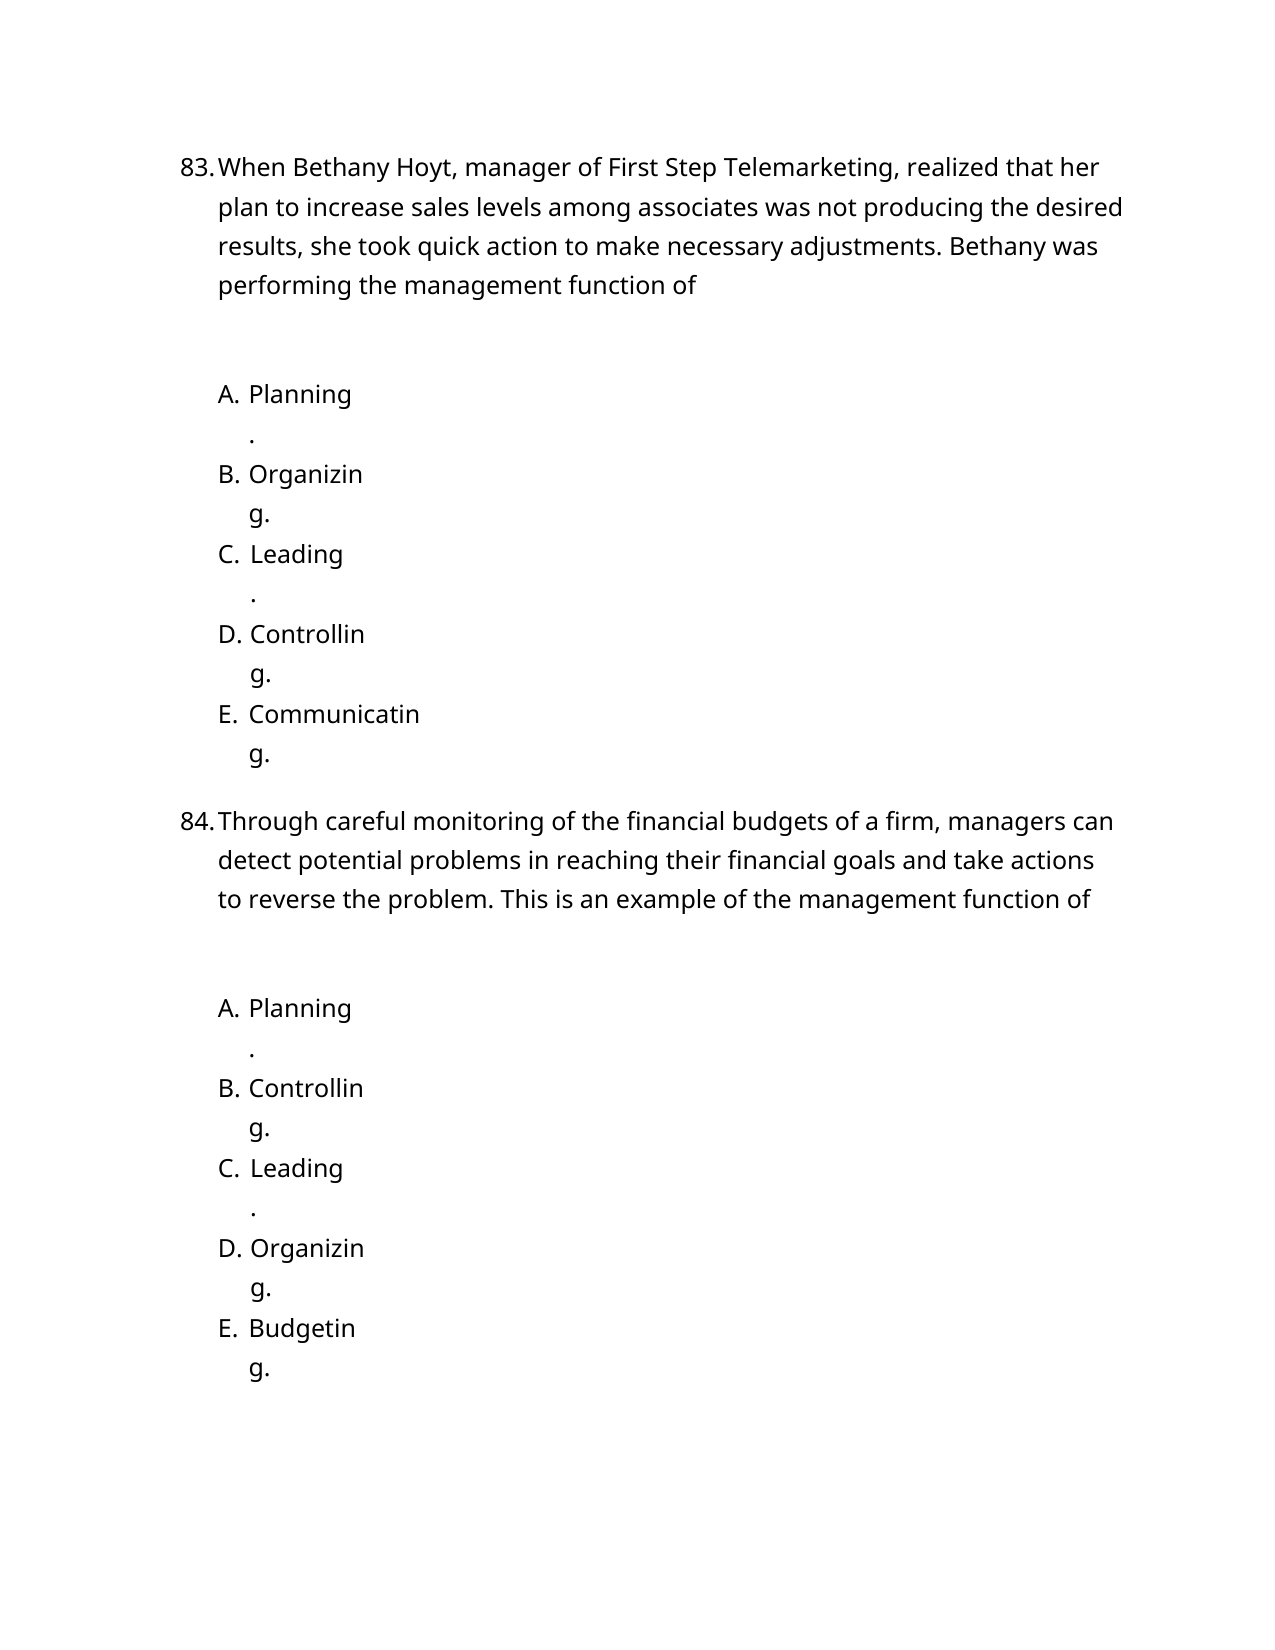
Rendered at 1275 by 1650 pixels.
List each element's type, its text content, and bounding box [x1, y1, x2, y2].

table_header 84. [180, 803, 218, 1388]
table_header When Bethany Hoyt, manager of First Step Telemarketing, realized that her plan to increase sales levels among associates was not producing the desired results, she took quick action to make necessary adjustments. Bethany was performing the management function of [218, 150, 1125, 774]
table_header 83. [180, 150, 218, 774]
table_header Through careful monitoring of the financial budgets of a firm, managers can detect potential problems in reaching their financial goals and take actions to reverse the problem. This is an example of the management function of [218, 803, 1125, 1388]
